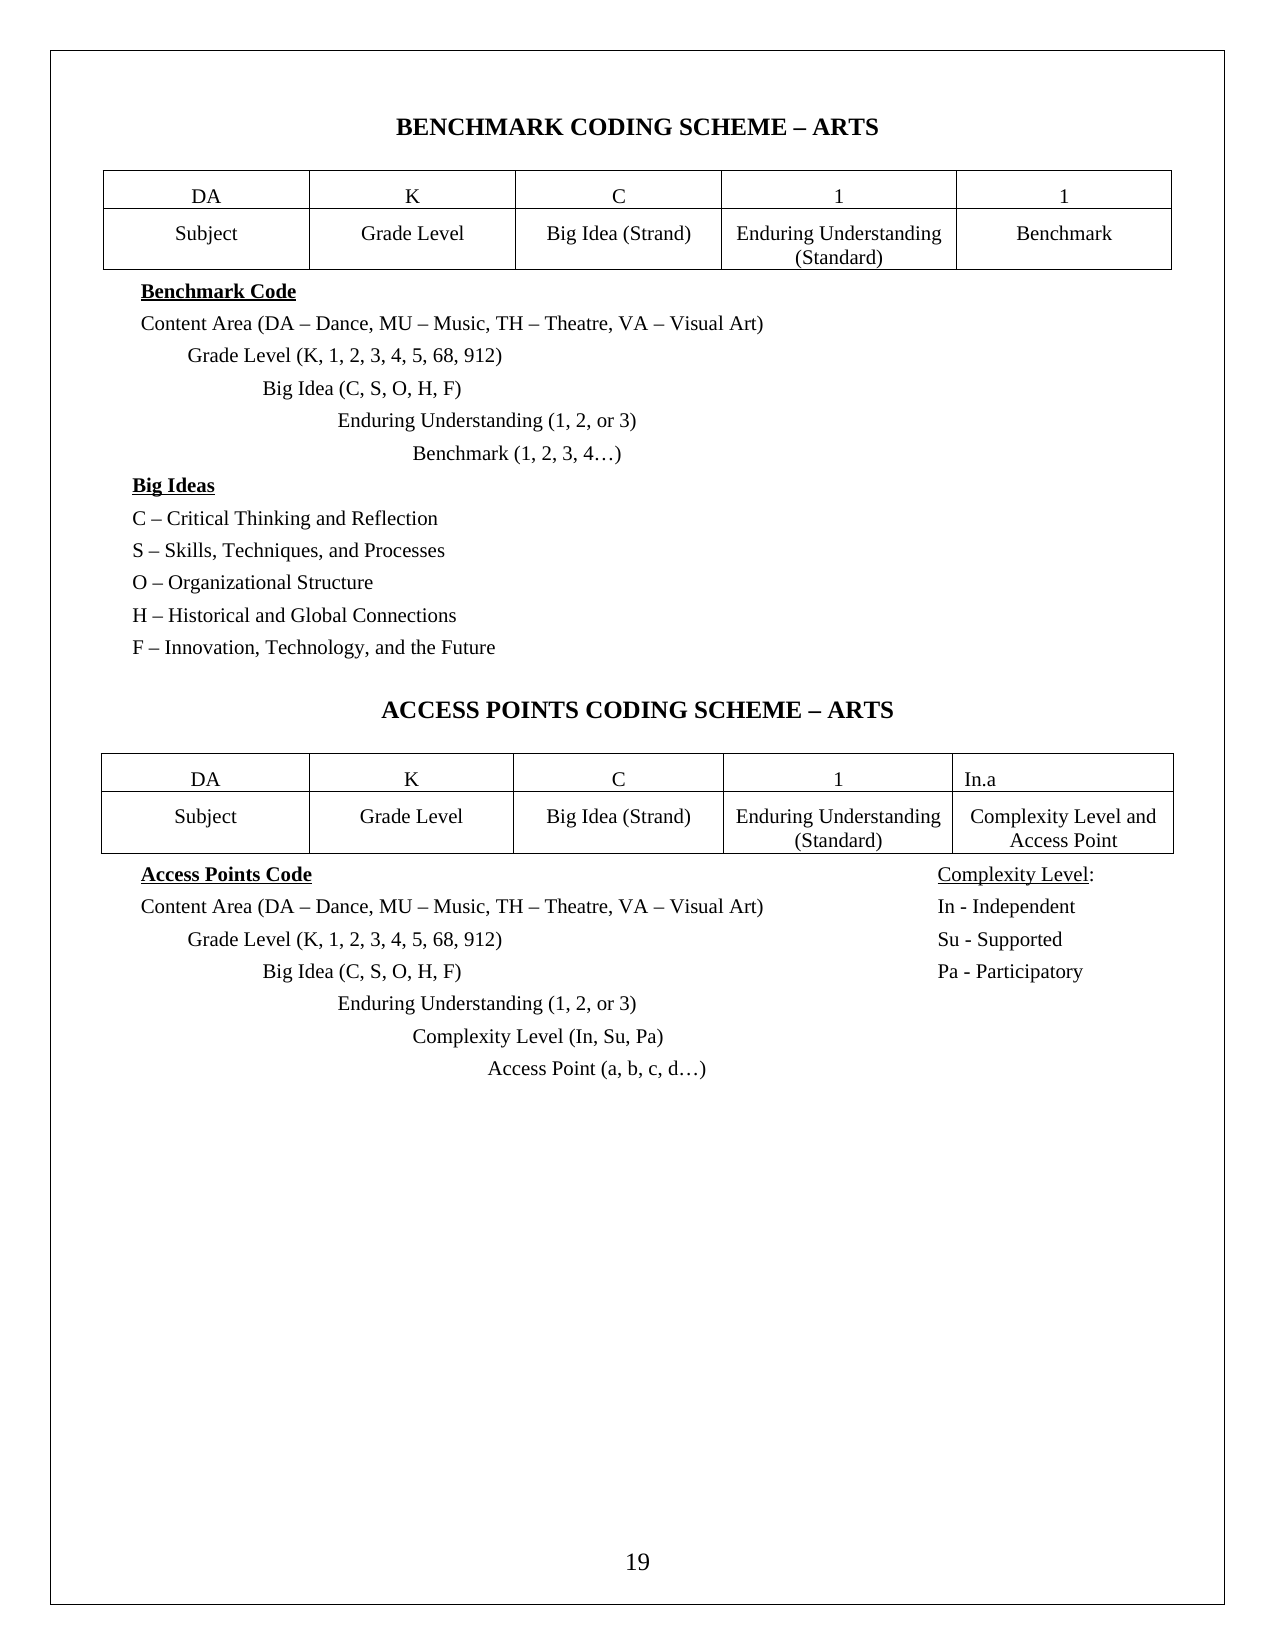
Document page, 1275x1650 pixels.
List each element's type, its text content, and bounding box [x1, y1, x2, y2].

text H – Historical and Global Connections [132, 603, 1162, 627]
text Content Area (DA – Dance, MU – Music, TH – Theatre, VA – Visual Art) In - Independent [141, 894, 1162, 918]
text S – Skills, Techniques, and Processes [132, 538, 1162, 562]
text Big Ideas [132, 473, 1162, 497]
table_cell Subject [102, 792, 309, 852]
table_cell Enduring Understanding (Standard) [724, 792, 952, 852]
table_header DA [102, 754, 309, 791]
text BENCHMARK CODING SCHEME – ARTS [112, 112, 1162, 141]
text Content Area (DA – Dance, MU – Music, TH – Theatre, VA – Visual Art) [141, 311, 1162, 335]
text Complexity Level (In, ) [337, 1024, 1162, 1048]
text Access Points Code Complexity Level: [141, 862, 1162, 886]
table_header 1 [724, 754, 952, 791]
text Grade Level (K, 1, 2, 3, 4, 5, 68, 912) Su - Supported [112, 927, 1162, 951]
text Enduring Understanding (1, 2, or 3) [262, 408, 1162, 432]
text Benchmark (1, 2, 3, 4…) [337, 441, 1162, 465]
table_header K [310, 754, 513, 791]
table_header In.a [953, 754, 1173, 791]
table_cell Big Idea () [516, 209, 721, 269]
table_cell Complexity Level and Access Point [953, 792, 1173, 852]
text Enduring Understanding (1, 2, or 3) [262, 991, 1162, 1015]
text O – Organizational Structure [132, 570, 1162, 594]
text ACCESS POINTS CODING SCHEME – ARTS [112, 696, 1162, 724]
text Access Point (a, b, c, d…) [412, 1056, 1162, 1080]
table_cell Big Idea () [514, 792, 723, 852]
table_cell Benchmark [957, 209, 1171, 269]
text Big Idea (C, S, O, H, F) [187, 376, 1162, 400]
text Grade Level (K, 1, 2, 3, 4, 5, 68, 912) [112, 343, 1162, 367]
table_cell Grade Level [310, 209, 515, 269]
text C – Critical Thinking and Reflection [132, 505, 1162, 529]
text Big Idea (C, S, O, H, F) Pa - Participatory [187, 959, 1162, 983]
table_header K [310, 171, 515, 208]
table_header 1 [722, 171, 956, 208]
text Benchmark Code [141, 279, 1162, 303]
table_cell Subject [104, 209, 309, 269]
table_header C [514, 754, 723, 791]
table_cell Grade Level [310, 792, 513, 852]
table_header C [516, 171, 721, 208]
table_header 1 [957, 171, 1171, 208]
table_cell Enduring Understanding (Standard) [722, 209, 956, 269]
table_header DA [104, 171, 309, 208]
text F – Innovation, Technology, and the Future [132, 635, 1162, 659]
